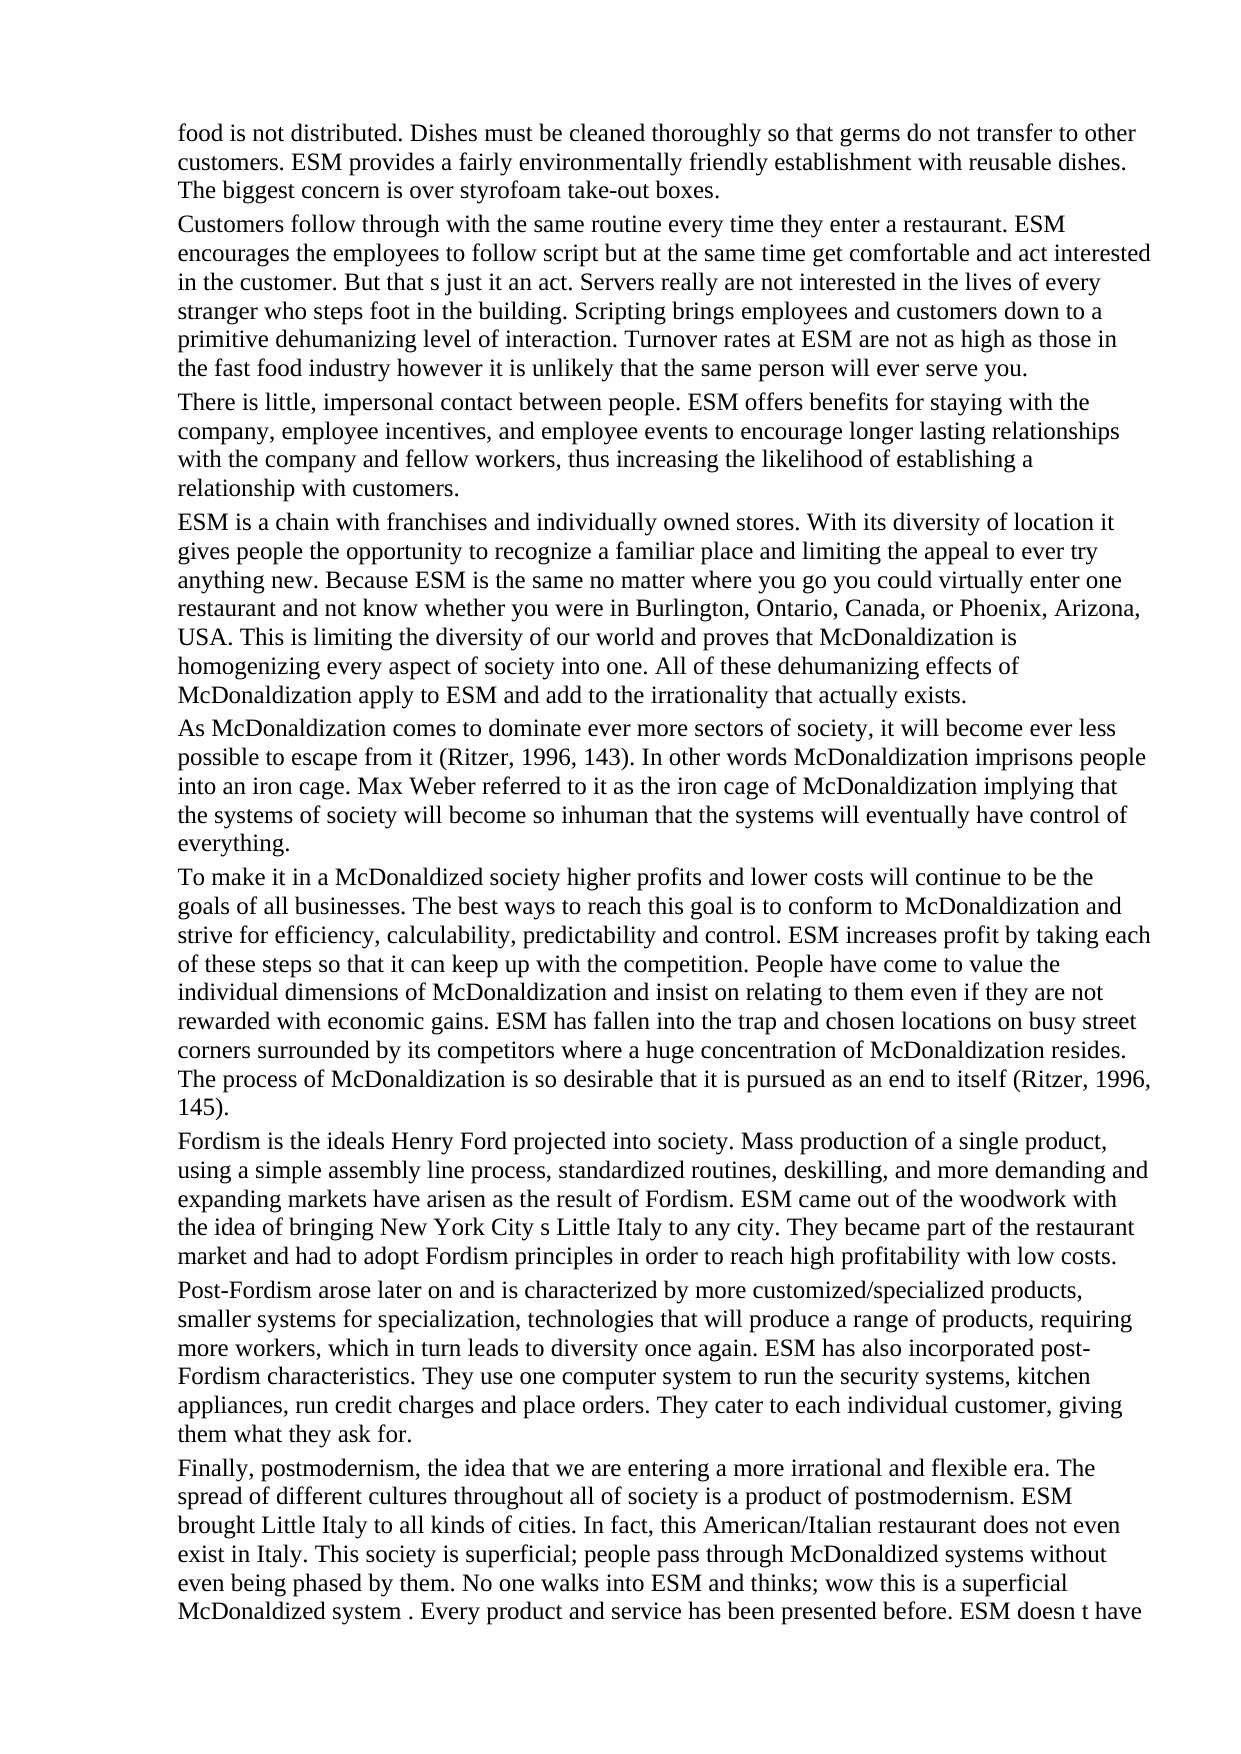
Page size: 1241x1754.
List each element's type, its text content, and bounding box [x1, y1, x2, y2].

text There is little, impersonal contact between people. ESM offers benefits for staying with the company, employee incentives, and employee events to encourage longer lasting relationships with the company and fellow workers, thus increasing the likelihood of establishing a relationship with customers. [177, 387, 1152, 502]
text As McDonaldization comes to dominate ever more sectors of society, it will become ever less possible to escape from it (Ritzer, 1996, 143). In other words McDonaldization imprisons people into an iron cage. Max Weber referred to it as the iron cage of McDonaldization implying that the systems of society will become so inhuman that the systems will eventually have control of everything. [177, 713, 1152, 857]
text Post-Fordism arose later on and is characterized by more customized/specialized products, smaller systems for specialization, technologies that will produce a range of products, requiring more workers, which in turn leads to diversity once again. ESM has also incorporated post-Fordism characteristics. They use one computer system to run the security systems, kitchen appliances, run credit charges and place orders. They cater to each individual customer, giving them what they ask for. [177, 1275, 1152, 1448]
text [177, 1453, 1152, 1625]
text To make it in a McDonaldized society higher profits and lower costs will continue to be the goals of all businesses. The best ways to reach this goal is to conform to McDonaldization and strive for efficiency, calculability, predictability and control. ESM increases profit by taking each of these steps so that it can keep up with the competition. People have come to value the individual dimensions of McDonaldization and insist on relating to them even if they are not rewarded with economic gains. ESM has fallen into the trap and chosen locations on busy street corners surrounded by its competitors where a huge concentration of McDonaldization resides. The process of McDonaldization is so desirable that it is pursued as an end to itself (Ritzer, 1996, 145). [177, 862, 1152, 1121]
text Fordism is the ideals Henry Ford projected into society. Mass production of a single product, using a simple assembly line process, standardized routines, deskilling, and more demanding and expanding markets have arisen as the result of Fordism. ESM came out of the woodwork with the idea of bringing New York City s Little Italy to any city. They became part of the restaurant market and had to adopt Fordism principles in order to reach high profitability with low costs. [177, 1126, 1152, 1270]
text Customers follow through with the same routine every time they enter a restaurant. ESM encourages the employees to follow script but at the same time get comfortable and act interested in the customer. But that s just it an act. Servers really are not interested in the lives of every stranger who steps foot in the building. Scripting brings employees and customers down to a primitive dehumanizing level of interaction. Turnover rates at ESM are not as high as those in the fast food industry however it is unlikely that the same person will ever serve you. [177, 209, 1152, 382]
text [177, 118, 1152, 204]
text ESM is a chain with franchises and individually owned stores. With its diversity of location it gives people the opportunity to recognize a familiar place and limiting the appeal to ever try anything new. Because ESM is the same no matter where you go you could virtually enter one restaurant and not know whether you were in Burlington, Ontario, Canada, or Phoenix, Arizona, USA. This is limiting the diversity of our world and proves that McDonaldization is homogenizing every aspect of society into one. All of these dehumanizing effects of McDonaldization apply to ESM and add to the irrationality that actually exists. [177, 507, 1152, 708]
